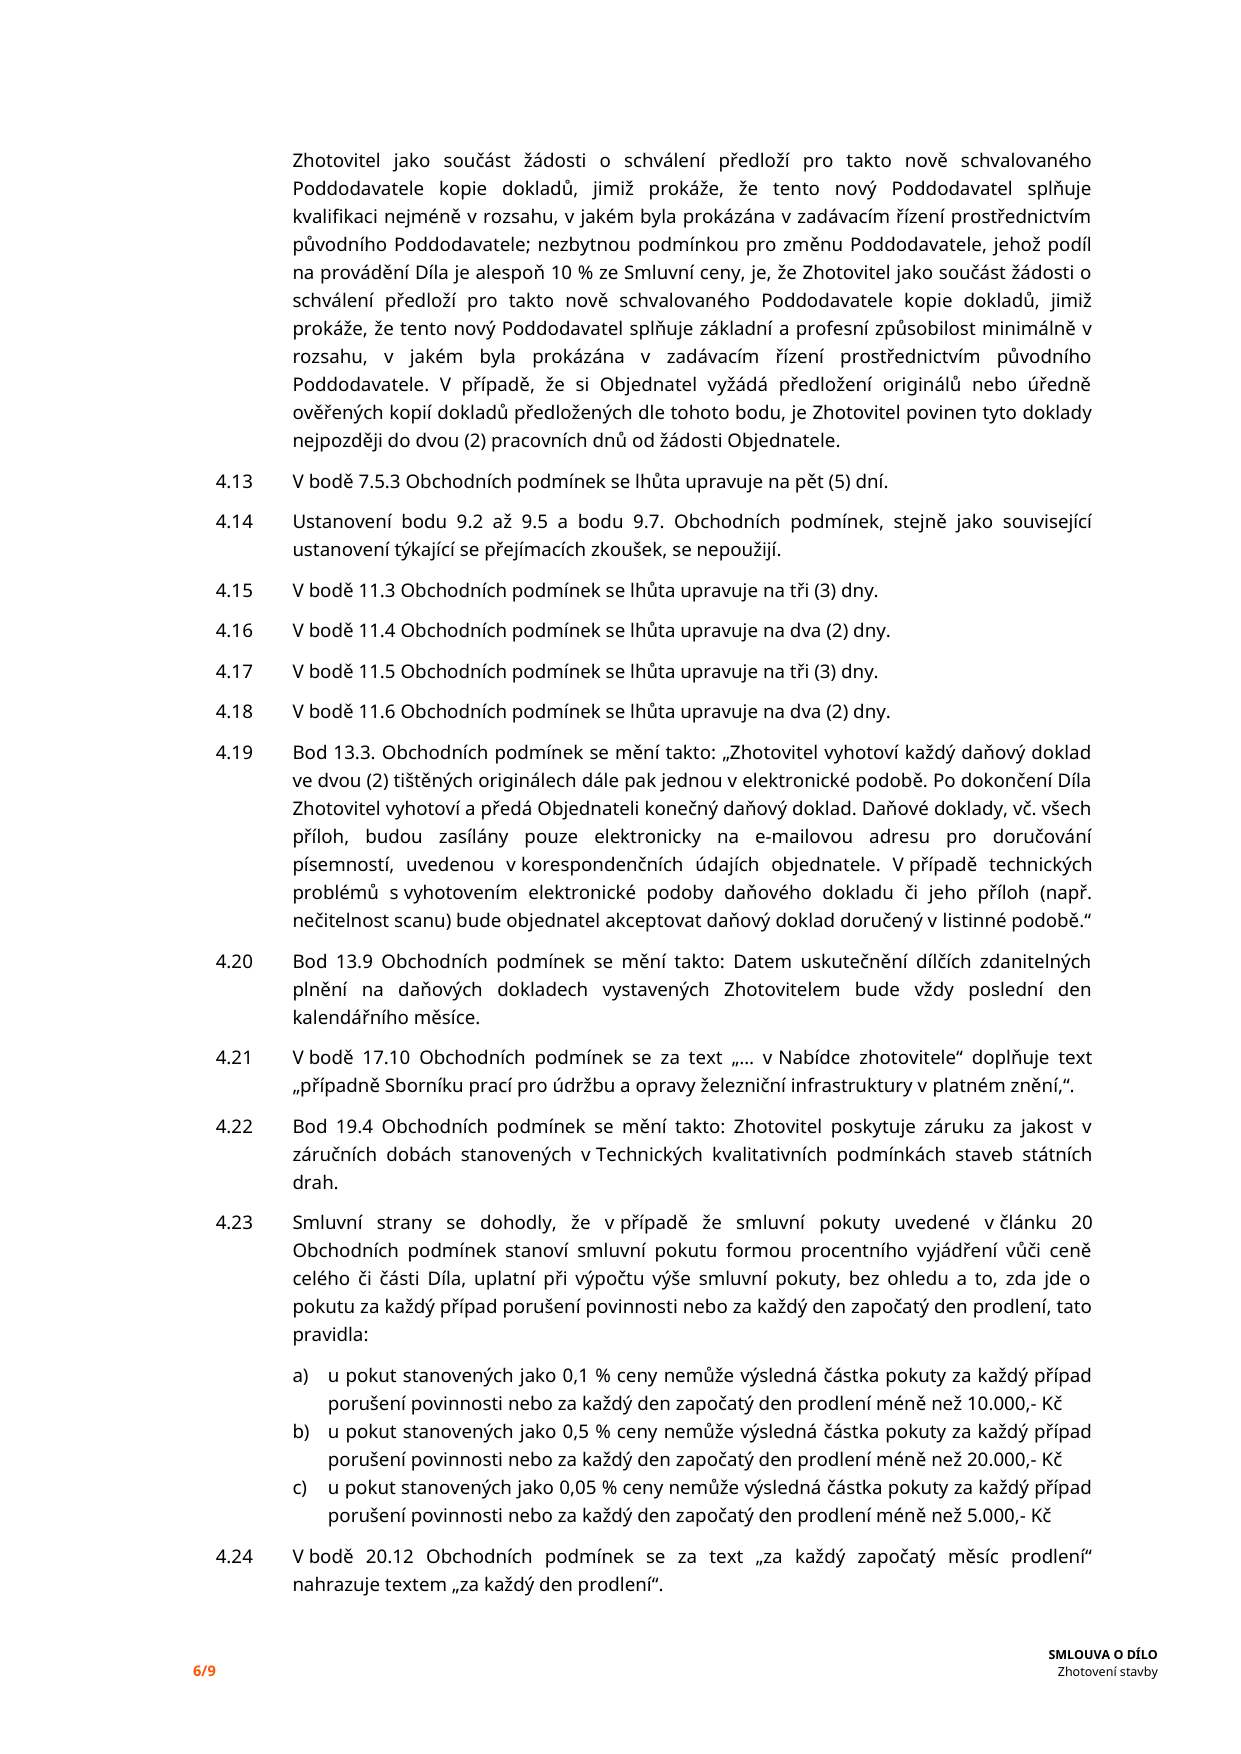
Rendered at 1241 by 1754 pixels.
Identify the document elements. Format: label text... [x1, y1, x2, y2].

text Bod 13.9 Obchodních podmínek se mění takto: Datem uskutečnění dílčích zdanitelných plnění na daňových dokladech vystavených Zhotovitelem bude vždy poslední den kalendářního měsíce. [216, 948, 1093, 1029]
text Ustanovení bodu 9.2 až 9.5 a bodu 9.7. Obchodních podmínek, stejně jako související ustanovení týkající se přejímacích zkoušek, se nepoužijí. [216, 509, 1093, 562]
text V bodě 11.6 Obchodních podmínek se lhůta upravuje na dva (2) dny. [216, 699, 1093, 724]
text Bod 19.4 Obchodních podmínek se mění takto: Zhotovitel poskytuje záruku za jakost v záručních dobách stanovených v Technických kvalitativních podmínkách staveb státních drah. [216, 1113, 1093, 1195]
text Bod 13.3. Obchodních podmínek se mění takto: „Zhotovitel vyhotoví každý daňový doklad ve dvou (2) tištěných originálech dále pak jednou v elektronické podobě. Po dokončení Díla Zhotovitel vyhotoví a předá Objednateli konečný daňový doklad. Daňové doklady, vč. všech příloh, budou zasílány pouze elektronicky na e-mailovou adresu pro doručování písemností, uvedenou v korespondenčních údajích objednatele. V případě technických problémů s vyhotovením elektronické podoby daňového dokladu či jeho příloh (např. nečitelnost scanu) bude objednatel akceptovat daňový doklad doručený v listinné podobě.“ [216, 739, 1093, 933]
text V bodě 20.12 Obchodních podmínek se za text „za každý započatý měsíc prodlení“ nahrazuje textem „za každý den prodlení“. [216, 1543, 1093, 1596]
text V bodě 11.4 Obchodních podmínek se lhůta upravuje na dva (2) dny. [216, 618, 1093, 643]
text V bodě 11.5 Obchodních podmínek se lhůta upravuje na tři (3) dny. [216, 658, 1093, 684]
text V bodě 17.10 Obchodních podmínek se za text „… v Nabídce zhotovitele“ doplňuje text „případně Sborníku prací pro údržbu a opravy železniční infrastruktury v platném znění,“. [216, 1044, 1093, 1098]
list u pokut stanovených jako 0,1 % ceny nemůže výsledná částka pokuty za každý případ porušení povinnosti nebo za každý den započatý den prodlení méně než 10.000,- Kč [292, 1362, 1093, 1416]
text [292, 147, 1093, 453]
text u pokut stanovených jako 0,5 % ceny nemůže výsledná částka pokuty za každý případ porušení povinnosti nebo za každý den započatý den prodlení méně než 20.000,- Kč [292, 1418, 1093, 1472]
text u pokut stanovených jako 0,05 % ceny nemůže výsledná částka pokuty za každý případ porušení povinnosti nebo za každý den započatý den prodlení méně než 5.000,- Kč [292, 1474, 1093, 1528]
text V bodě 7.5.3 Obchodních podmínek se lhůta upravuje na pět (5) dní. [216, 468, 1093, 494]
text V bodě 11.3 Obchodních podmínek se lhůta upravuje na tři (3) dny. [216, 577, 1093, 603]
text Smluvní strany se dohodly, že v případě že smluvní pokuty uvedené v článku 20 Obchodních podmínek stanoví smluvní pokutu formou procentního vyjádření vůči ceně celého či části Díla, uplatní při výpočtu výše smluvní pokuty, bez ohledu a to, zda jde o pokutu za každý případ porušení povinnosti nebo za každý den započatý den prodlení, tato pravidla: [216, 1210, 1093, 1347]
